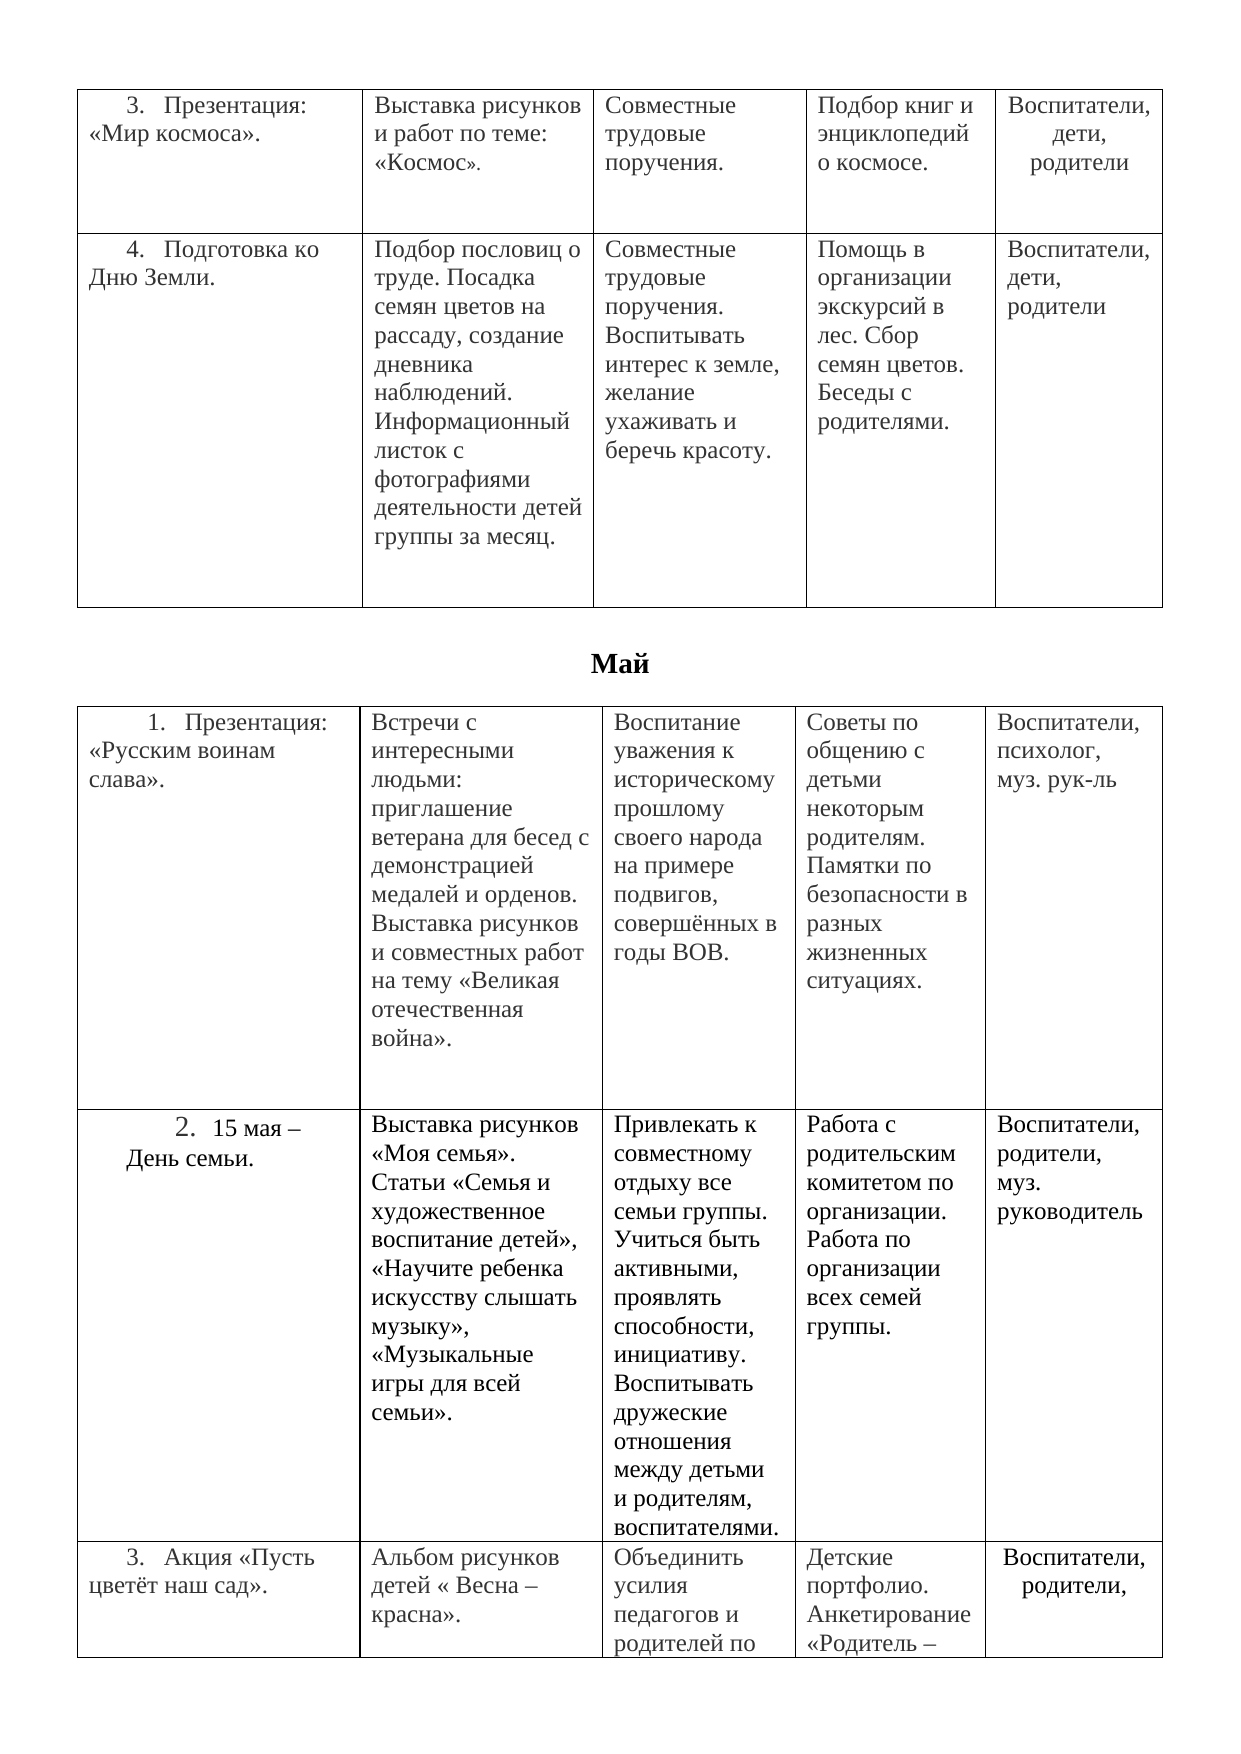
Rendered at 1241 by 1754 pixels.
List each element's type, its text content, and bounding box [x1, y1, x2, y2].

table_header Советы по общению с детьми некоторым родителям. Памятки по безопасности в разных жизненных ситуациях. [796, 707, 985, 1108]
table_cell Подготовка ко Дню Земли. [78, 234, 362, 607]
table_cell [603, 1542, 795, 1657]
table_header Встречи с интересными людьми: приглашение ветерана для бесед с демонстрацией медалей и орденов. Выставка рисунков и совместных работ на тему «Великая отечественная война». [361, 707, 602, 1108]
table_cell 15 мая – День семьи. [78, 1110, 359, 1541]
table_cell Презентация: «Мир космоса». [78, 90, 362, 233]
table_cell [361, 1542, 602, 1657]
table_cell Воспитатели, дети, родители [996, 90, 1162, 233]
table_cell Подбор пословиц о труде. Посадка семян цветов на рассаду, создание дневника наблюдений. Информационный листок с фотографиями деятельности детей группы за месяц. [363, 234, 593, 607]
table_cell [78, 1542, 359, 1657]
table_header Презентация: «Русским воинам слава». [78, 707, 359, 1108]
table_cell Выставка рисунков и работ по теме: «Космос». [363, 90, 593, 233]
table_cell Помощь в организации экскурсий в лес. Сбор семян цветов. Беседы с родителями. [807, 234, 995, 607]
table_cell Работа с родительским комитетом по организации. Работа по организации всех семей группы. [796, 1110, 985, 1541]
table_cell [796, 1542, 985, 1657]
table_header Воспитание уважения к историческому прошлому своего народа на примере подвигов, совершённых в годы ВОВ. [603, 707, 795, 1108]
table_cell Воспитатели, родители, муз. руководитель [986, 1110, 1162, 1541]
table_cell Совместные трудовые поручения. Воспитывать интерес к земле, желание ухаживать и беречь красоту. [594, 234, 806, 607]
table_cell Подбор книг и энциклопедий о космосе. [807, 90, 995, 233]
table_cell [986, 1542, 1162, 1657]
table_cell Воспитатели, дети, родители [996, 234, 1162, 607]
table_cell Выставка рисунков «Моя семья». Статьи «Семья и художественное воспитание детей», «Научите ребенка искусству слышать музыку», «Музыкальные игры для всей семьи». [361, 1110, 602, 1541]
table_cell Совместные трудовые поручения. [594, 90, 806, 233]
text Май [89, 646, 1152, 680]
table_cell Привлекать к совместному отдыху все семьи группы. Учиться быть активными, проявлять способности, инициативу. Воспитывать дружеские отношения между детьми и родителям, воспитателями. [603, 1110, 795, 1541]
table_header Воспитатели, психолог, муз. рук-ль [986, 707, 1162, 1108]
